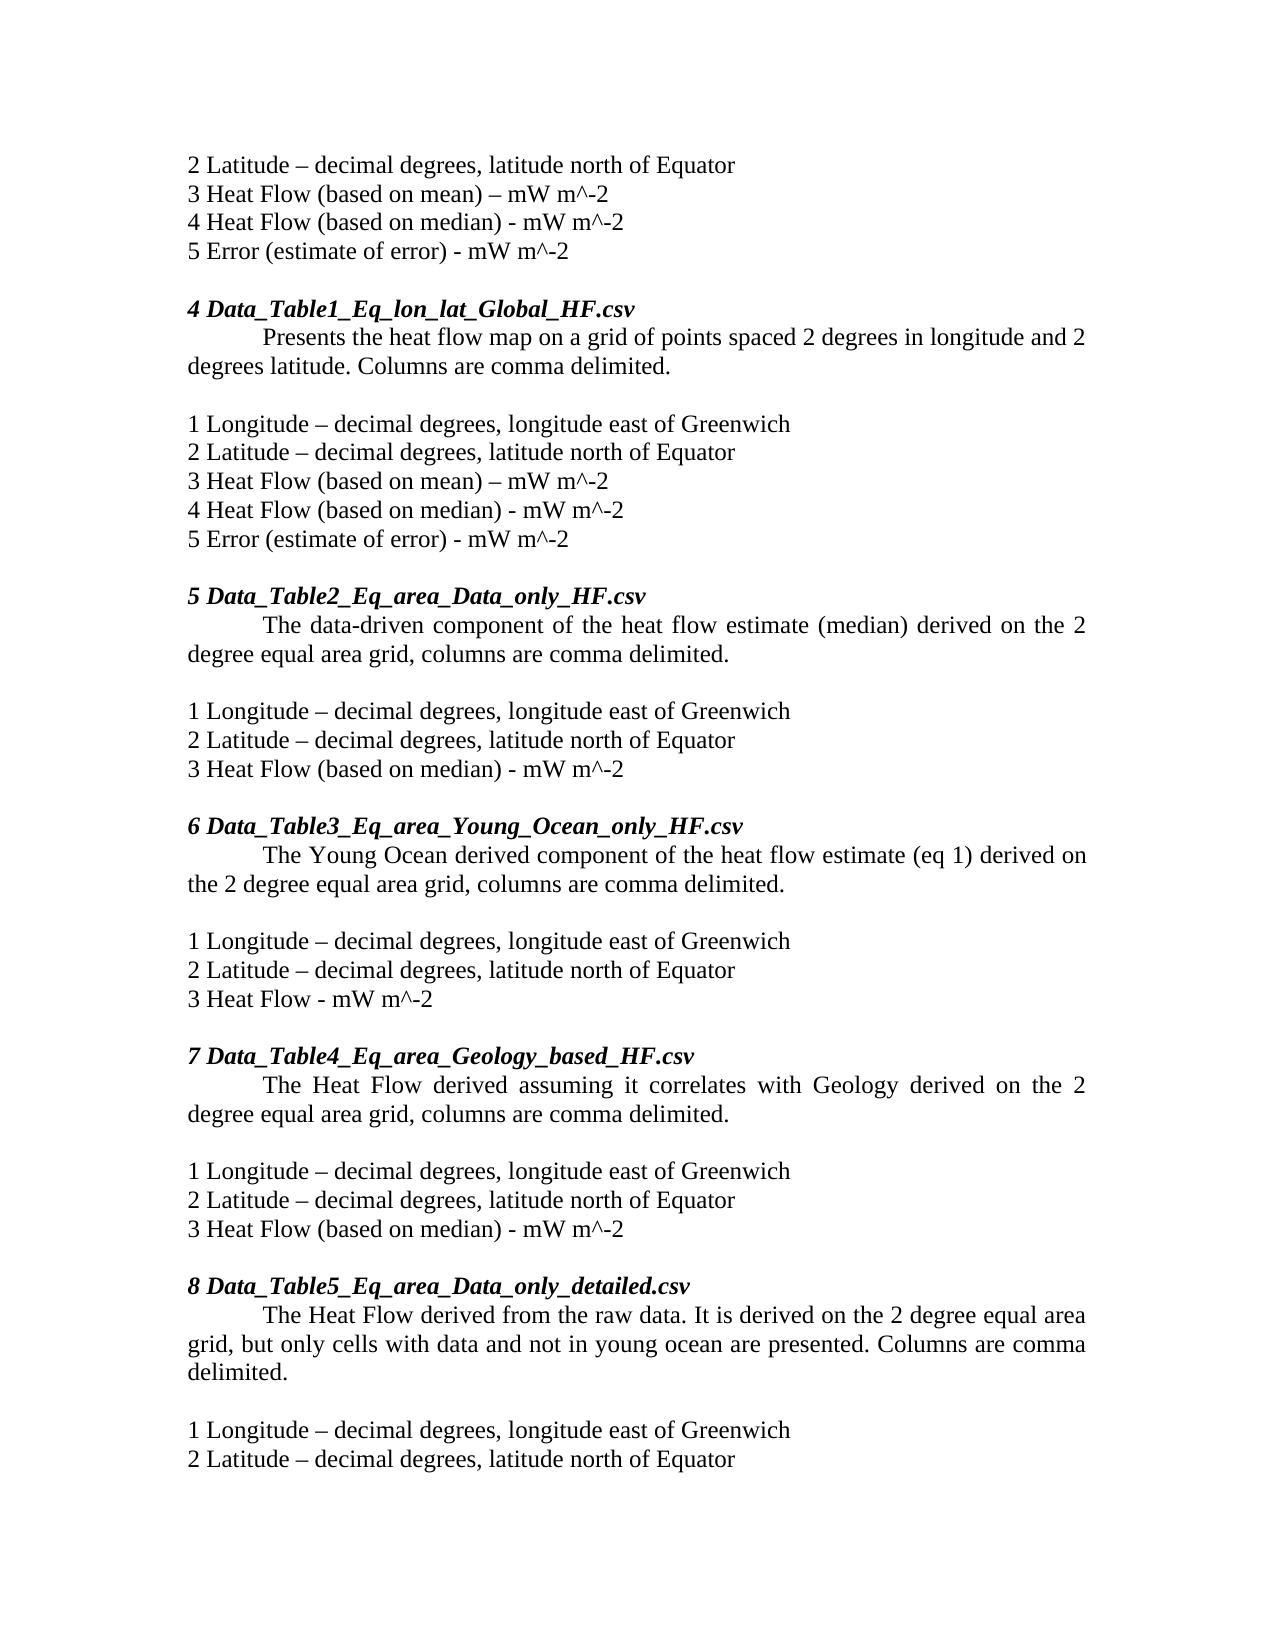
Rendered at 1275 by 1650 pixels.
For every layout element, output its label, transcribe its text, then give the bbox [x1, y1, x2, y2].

text 1 Longitude – decimal degrees, longitude east of Greenwich [187, 696, 1087, 725]
text 2 Latitude – decimal degrees, latitude north of Equator [187, 725, 1087, 754]
text 1 Longitude – decimal degrees, longitude east of Greenwich [187, 926, 1087, 955]
text 1 Longitude – decimal degrees, longitude east of Greenwich [187, 1415, 1087, 1444]
text 2 Latitude – decimal degrees, latitude north of Equator [187, 1185, 1087, 1214]
text 5 Data_Table2_Eq_area_Data_only_HF.csv [187, 581, 1087, 610]
text 7 Data_Table4_Eq_area_Geology_based_HF.csv [187, 1041, 1087, 1070]
text The Heat Flow derived assuming it correlates with Geology derived on the 2 degree equal area grid, columns are comma delimited. [187, 1070, 1087, 1127]
text 4 Heat Flow (based on median) - mW m^-2 [187, 207, 1087, 236]
text 2 Latitude – decimal degrees, latitude north of Equator [187, 437, 1087, 466]
text 1 Longitude – decimal degrees, longitude east of Greenwich [187, 409, 1087, 437]
text 2 Latitude – decimal degrees, latitude north of Equator [187, 1444, 1087, 1472]
text 2 Latitude – decimal degrees, latitude north of Equator [187, 150, 1087, 179]
text The Heat Flow derived from the raw data. It is derived on the 2 degree equal area grid, but only cells with data and not in young ocean are presented. Columns are comma delimited. [187, 1300, 1087, 1386]
text 5 Error (estimate of error) - mW m^-2 [187, 236, 1087, 265]
text 3 Heat Flow (based on median) - mW m^-2 [187, 754, 1087, 782]
text 8 Data_Table5_Eq_area_Data_only_detailed.csv [187, 1271, 1087, 1300]
text 6 Data_Table3_Eq_area_Young_Ocean_only_HF.csv [187, 811, 1087, 840]
text The data-driven component of the heat flow estimate (median) derived on the 2 degree equal area grid, columns are comma delimited. [187, 610, 1087, 667]
text 4 Data_Table1_Eq_lon_lat_Global_HF.csv [187, 294, 1087, 322]
text 3 Heat Flow (based on median) - mW m^-2 [187, 1214, 1087, 1242]
text 2 Latitude – decimal degrees, latitude north of Equator [187, 955, 1087, 984]
text 1 Longitude – decimal degrees, longitude east of Greenwich [187, 1156, 1087, 1185]
text 5 Error (estimate of error) - mW m^-2 [187, 524, 1087, 552]
text 3 Heat Flow (based on mean) – mW m^-2 [187, 179, 1087, 207]
text 3 Heat Flow (based on mean) – mW m^-2 [187, 466, 1087, 495]
text 4 Heat Flow (based on median) - mW m^-2 [187, 495, 1087, 524]
text The Young Ocean derived component of the heat flow estimate (eq 1) derived on the 2 degree equal area grid, columns are comma delimited. [187, 840, 1087, 897]
text 3 Heat Flow - mW m^-2 [187, 984, 1087, 1012]
text Presents the heat flow map on a grid of points spaced 2 degrees in longitude and 2 degrees latitude. Columns are comma delimited. [187, 322, 1087, 380]
